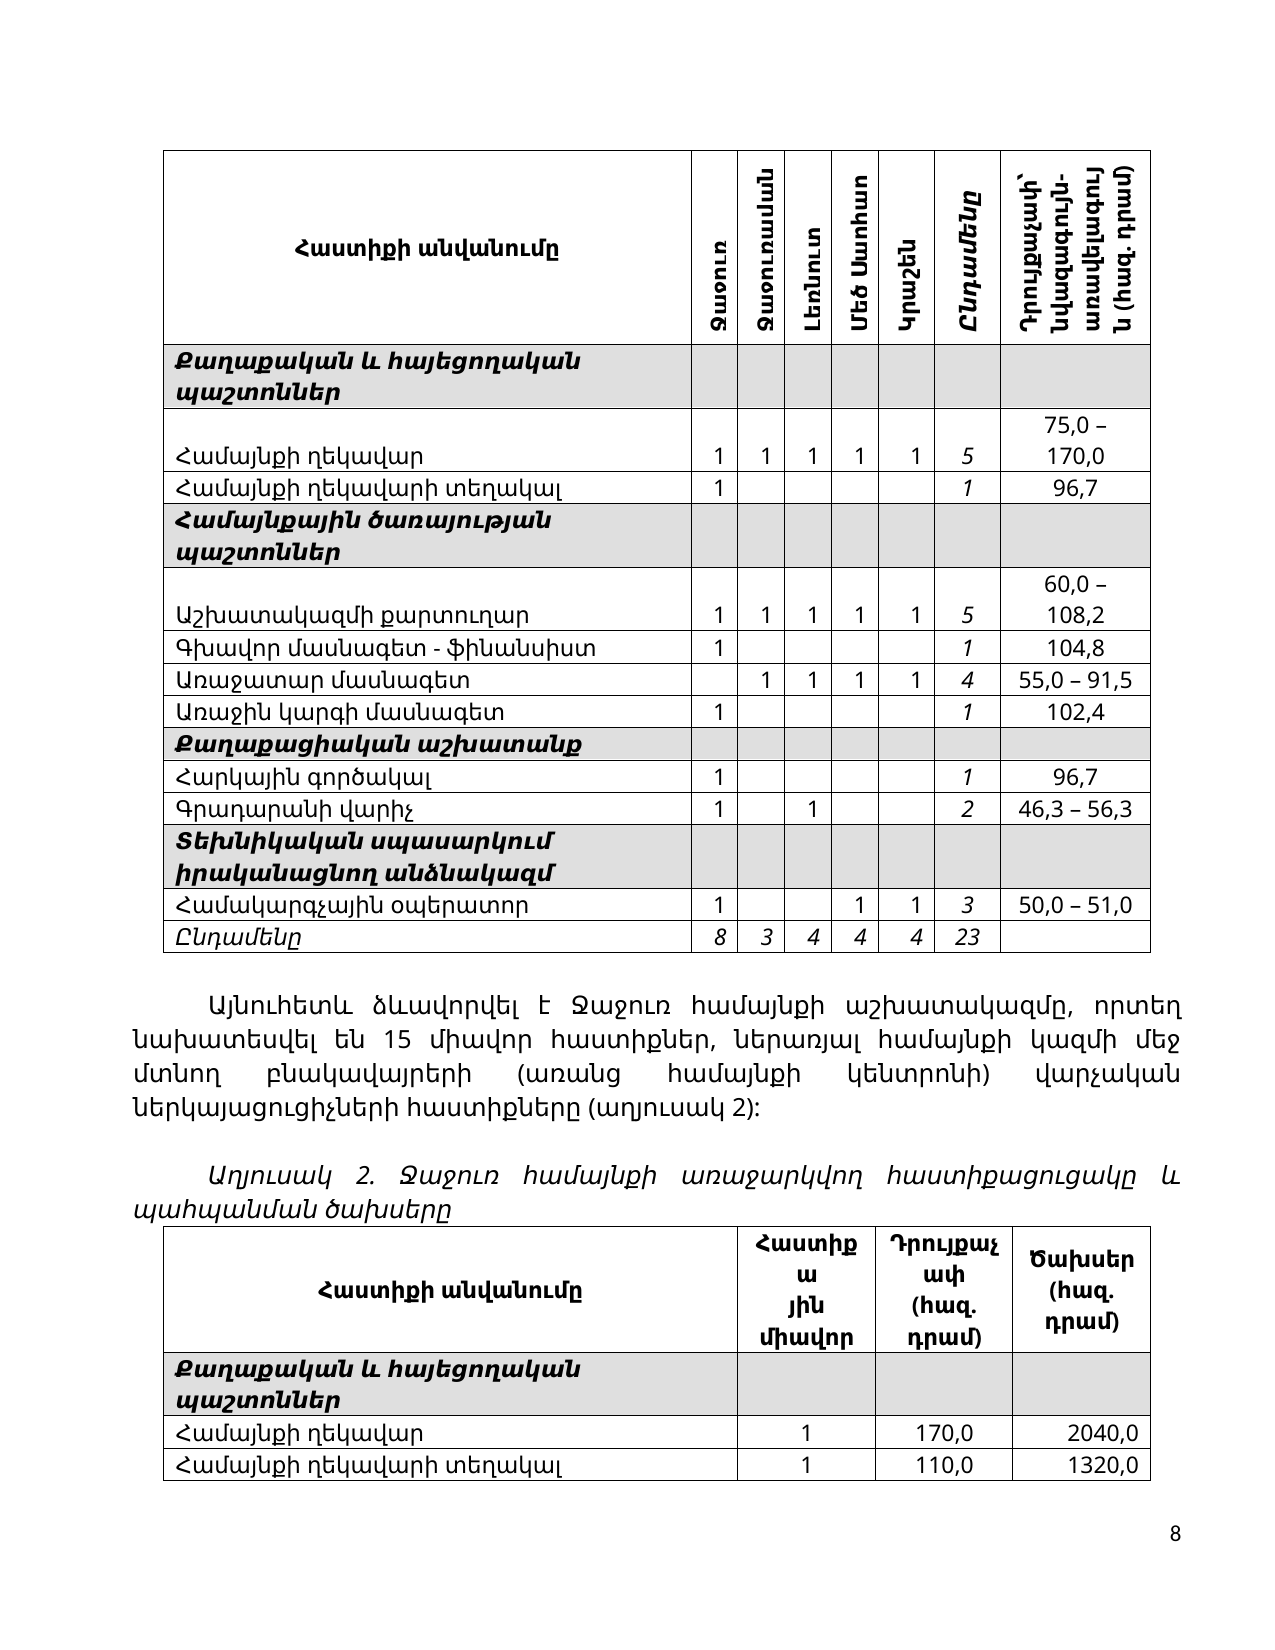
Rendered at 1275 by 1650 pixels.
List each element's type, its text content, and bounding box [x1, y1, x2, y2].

table_cell [935, 728, 1000, 759]
table_cell [738, 793, 784, 824]
table_cell [692, 825, 737, 888]
table_cell 55,0 – 91,5 [1001, 664, 1150, 695]
table_cell [692, 504, 737, 567]
table_cell 23 [935, 921, 1000, 952]
table_cell 1320,0 [1013, 1449, 1150, 1480]
table_header Ծախսեր (հազ. դրամ) [1013, 1227, 1150, 1352]
table_cell Համայնքի ղեկավարի տեղակալ [164, 1449, 737, 1480]
table_cell 1 [879, 664, 934, 695]
table_cell [832, 345, 878, 407]
table_header Լեռնուտ [785, 151, 831, 344]
table_cell 60,0 – 108,2 [1001, 568, 1150, 630]
table_cell [785, 504, 831, 567]
table_cell 1 [935, 472, 1000, 503]
table_header Ջաջուռավան [738, 151, 784, 344]
table_cell [785, 825, 831, 888]
table_cell [879, 728, 934, 759]
table_cell 4 [879, 921, 934, 952]
table_cell 1 [692, 472, 737, 503]
table_cell 110,0 [876, 1449, 1012, 1480]
table_cell [738, 728, 784, 759]
table_cell 96,7 [1001, 472, 1150, 503]
table_header Դրույքաչափ (հազ. դրամ) [876, 1227, 1012, 1352]
table_cell [1001, 504, 1150, 567]
table_cell [785, 889, 831, 920]
table_cell [785, 696, 831, 727]
table_cell 1 [785, 409, 831, 471]
table_cell 3 [738, 921, 784, 952]
table_cell Հարկային գործակալ [164, 761, 691, 792]
table_cell [692, 664, 737, 695]
table_cell 1 [832, 409, 878, 471]
table_cell [1001, 921, 1150, 952]
table_cell 1 [738, 664, 784, 695]
table_cell [738, 345, 784, 407]
table_cell 1 [832, 889, 878, 920]
table_cell [879, 345, 934, 407]
table_cell 1 [692, 631, 737, 663]
table_cell 5 [935, 568, 1000, 630]
table_header Ջաջուռ [692, 151, 737, 344]
table_header Հաստիքի անվանումը [164, 1227, 737, 1352]
table_cell [738, 631, 784, 663]
table_cell 1 [738, 1416, 875, 1448]
table_cell [832, 761, 878, 792]
table_cell Ընդամենը [164, 921, 691, 952]
table_cell 1 [879, 889, 934, 920]
table_cell 2 [935, 793, 1000, 824]
table_cell 1 [935, 761, 1000, 792]
table_cell Համայնքի ղեկավարի տեղակալ [164, 472, 691, 503]
table_cell [879, 504, 934, 567]
table_cell [935, 345, 1000, 407]
table_cell 3 [935, 889, 1000, 920]
table_cell Համայնքի ղեկավար [164, 409, 691, 471]
table_cell Քաղաքացիական աշխատանք [164, 728, 691, 759]
table_cell 1 [738, 568, 784, 630]
table_cell Քաղաքական և հայեցողական պաշտոններ [164, 345, 691, 407]
table_cell 104,8 [1001, 631, 1150, 663]
table_cell Գրադարանի վարիչ [164, 793, 691, 824]
text Աղյուսակ 2. Ջաջուռ համայնքի առաջարկվող հաստիքացուցակը և պահպանման ծախսերը [133, 1158, 1181, 1226]
table_cell [1001, 728, 1150, 759]
table_cell 1 [935, 696, 1000, 727]
table_cell Առաջին կարգի մասնագետ [164, 696, 691, 727]
table_cell [832, 631, 878, 663]
table_cell 96,7 [1001, 761, 1150, 792]
table_cell [1001, 825, 1150, 888]
table_cell 1 [692, 889, 737, 920]
table_cell [785, 345, 831, 407]
table_cell Տեխնիկական սպասարկում իրականացնող անձնակազմ [164, 825, 691, 888]
table_cell [879, 761, 934, 792]
table_cell [935, 825, 1000, 888]
table_cell 170,0 [876, 1416, 1012, 1448]
table_cell 1 [692, 696, 737, 727]
table_cell 1 [692, 761, 737, 792]
table_header Հաստիքա յին միավոր [738, 1227, 875, 1352]
table_cell [738, 696, 784, 727]
table_cell 1 [832, 664, 878, 695]
text Այնուհետև ձևավորվել է Ջաջուռ համայնքի աշխատակազմը, որտեղ նախատեսվել են 15 միավոր հաստիքներ, ներառյալ համայնքի կազմի մեջ մտնող բնակավայրերի (առանց համայնքի կենտրոնի) վարչական ներկայացուցիչների հաստիքները (աղյուսակ 2): [133, 987, 1181, 1124]
table_cell 75,0 – 170,0 [1001, 409, 1150, 471]
table_cell [738, 504, 784, 567]
table_cell 1 [785, 664, 831, 695]
table_cell [832, 504, 878, 567]
table_cell [738, 472, 784, 503]
table_cell [935, 504, 1000, 567]
table_cell [879, 793, 934, 824]
table_cell 1 [935, 631, 1000, 663]
table_cell [879, 472, 934, 503]
table_cell [785, 761, 831, 792]
table_cell 46,3 – 56,3 [1001, 793, 1150, 824]
table_cell [738, 1353, 875, 1415]
table_cell Առաջատար մասնագետ [164, 664, 691, 695]
table_header Մեծ Սարիար [832, 151, 878, 344]
table_cell [1013, 1353, 1150, 1415]
table_cell 1 [785, 568, 831, 630]
table_cell 1 [879, 568, 934, 630]
table_cell [832, 696, 878, 727]
table_cell [879, 696, 934, 727]
table_header Կրաշեն [879, 151, 934, 344]
table_cell [876, 1353, 1012, 1415]
table_cell 8 [692, 921, 737, 952]
table_cell Համայնքի ղեկավար [164, 1416, 737, 1448]
table_cell 1 [879, 409, 934, 471]
table_cell Համակարգչային օպերատոր [164, 889, 691, 920]
table_cell 1 [692, 409, 737, 471]
table_cell 1 [692, 568, 737, 630]
table_cell [1001, 345, 1150, 407]
table_cell 2040,0 [1013, 1416, 1150, 1448]
table_cell Համայնքային ծառայության պաշտոններ [164, 504, 691, 567]
table_cell 5 [935, 409, 1000, 471]
table_cell [738, 761, 784, 792]
table_cell 1 [785, 793, 831, 824]
table_header Հաստիքի անվանումը [164, 151, 691, 344]
table_cell Գխավոր մասնագետ - ֆինանսիստ [164, 631, 691, 663]
table_cell 1 [738, 1449, 875, 1480]
table_cell [879, 631, 934, 663]
table_cell [785, 728, 831, 759]
table_cell [832, 728, 878, 759]
table_cell 1 [832, 568, 878, 630]
table_cell [738, 889, 784, 920]
table_header Ընդամենը [935, 151, 1000, 344]
table_cell [785, 472, 831, 503]
table_cell [832, 825, 878, 888]
table_cell [738, 825, 784, 888]
table_cell 4 [785, 921, 831, 952]
table_cell Քաղաքական և հայեցողական պաշտոններ [164, 1353, 737, 1415]
table_cell 1 [738, 409, 784, 471]
table_cell [785, 631, 831, 663]
table_cell 1 [692, 793, 737, 824]
table_cell Աշխատակազմի քարտուղար [164, 568, 691, 630]
table_cell 4 [935, 664, 1000, 695]
table_cell [832, 793, 878, 824]
table_cell 50,0 – 51,0 [1001, 889, 1150, 920]
table_cell 102,4 [1001, 696, 1150, 727]
table_cell [832, 472, 878, 503]
table_cell 4 [832, 921, 878, 952]
table_cell [879, 825, 934, 888]
table_header Դրույքաչափ՝ նվազագույն-առավելագույն (հազ. դրամ) [1001, 151, 1150, 344]
table_cell [692, 345, 737, 407]
table_cell [692, 728, 737, 759]
